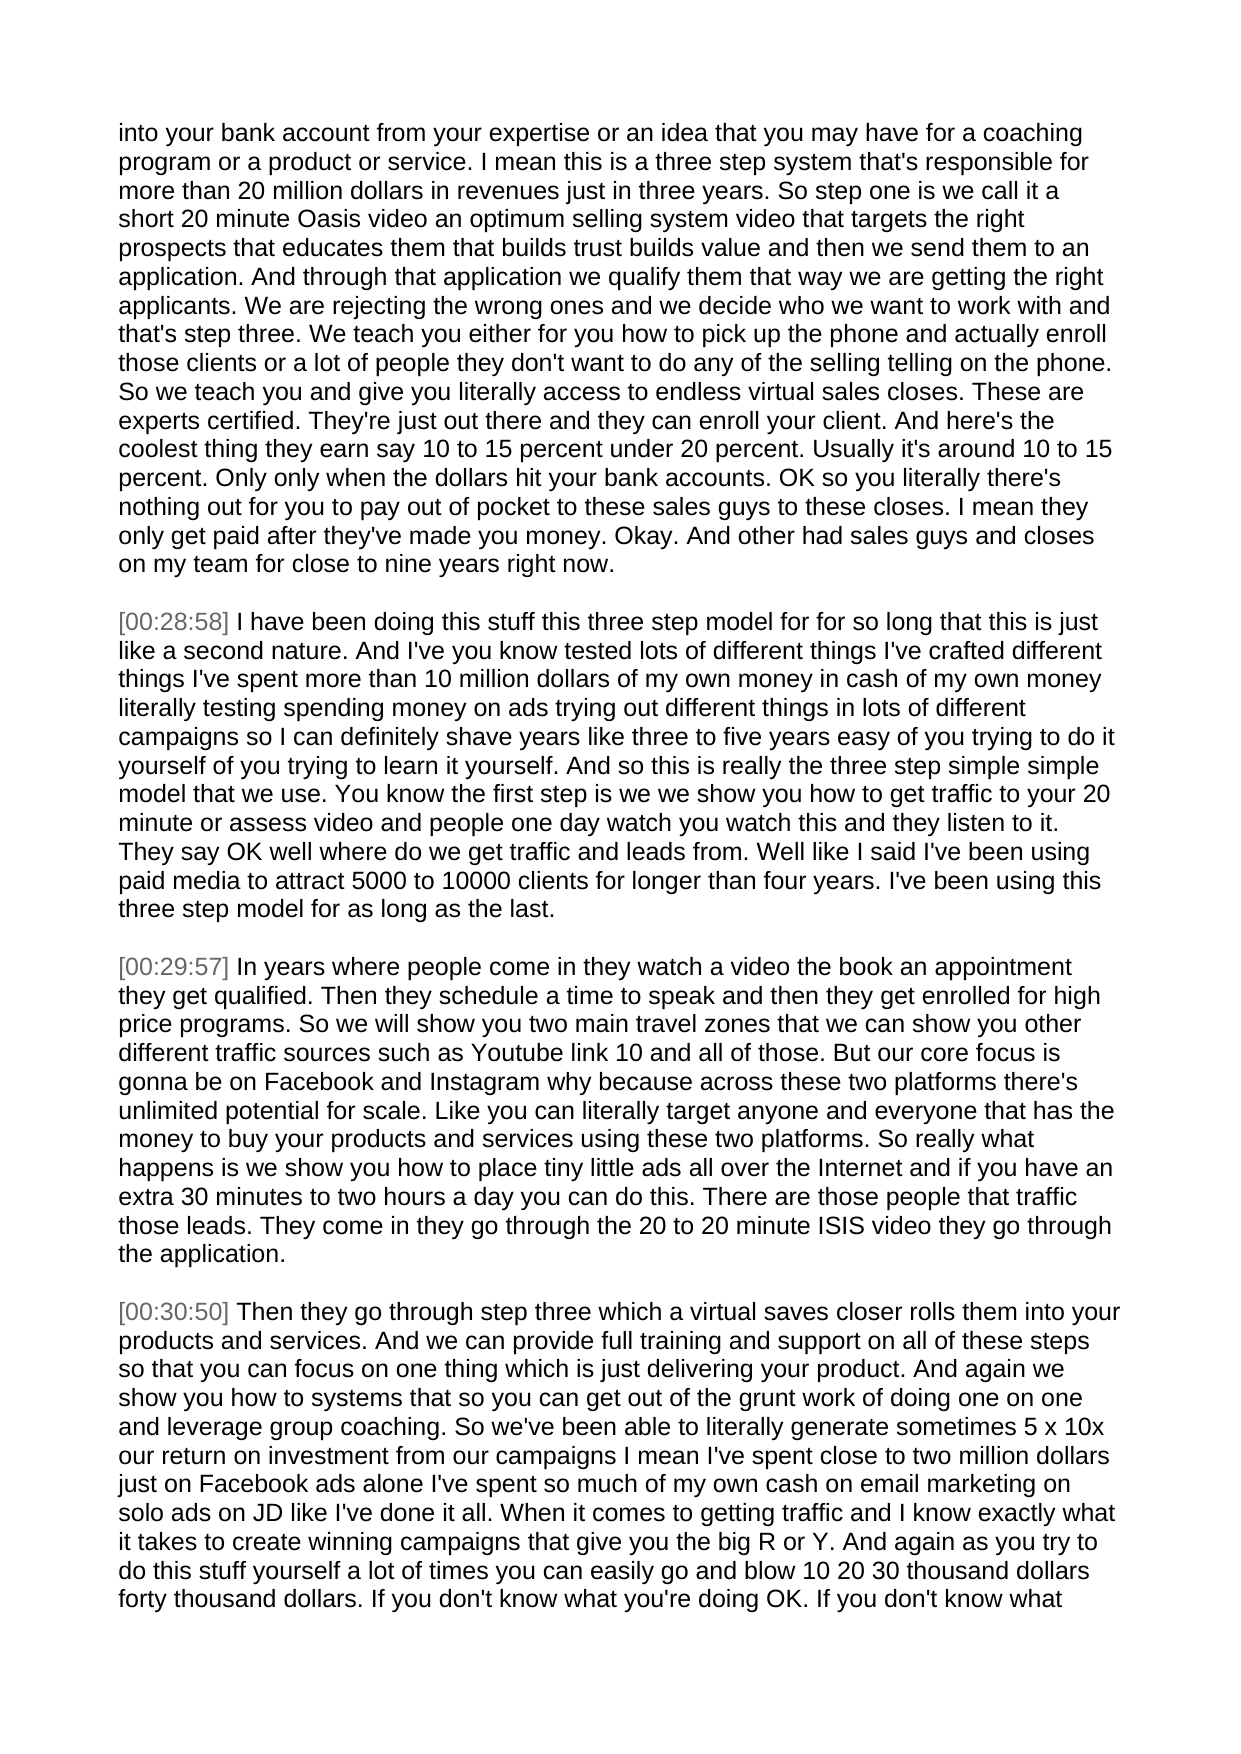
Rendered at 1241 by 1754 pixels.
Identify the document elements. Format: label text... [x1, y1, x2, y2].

text [00:28:58] I have been doing this stuff this three step model for for so long that this is just like a second nature. And I've you know tested lots of different things I've crafted different things I've spent more than 10 million dollars of my own money in cash of my own money literally testing spending money on ads trying out different things in lots of different campaigns so I can definitely shave years like three to five years easy of you trying to do it yourself of you trying to learn it yourself. And so this is really the three step simple simple model that we use. You know the first step is we we show you how to get traffic to your 20 minute or assess video and people one day watch you watch this and they listen to it. They say OK well where do we get traffic and leads from. Well like I said I've been using paid media to attract 5000 to 10000 clients for longer than four years. I've been using this three step model for as long as the last. [118, 607, 1122, 923]
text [118, 1297, 1122, 1613]
text [00:29:57] In years where people come in they watch a video the book an appointment they get qualified. Then they schedule a time to speak and then they get enrolled for high price programs. So we will show you two main travel zones that we can show you other different traffic sources such as Youtube link 10 and all of those. But our core focus is gonna be on Facebook and Instagram why because across these two platforms there's unlimited potential for scale. Like you can literally target anyone and everyone that has the money to buy your products and services using these two platforms. So really what happens is we show you how to place tiny little ads all over the Internet and if you have an extra 30 minutes to two hours a day you can do this. There are those people that traffic those leads. They come in they go through the 20 to 20 minute ISIS video they go through the application. [118, 952, 1122, 1268]
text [118, 118, 1122, 578]
